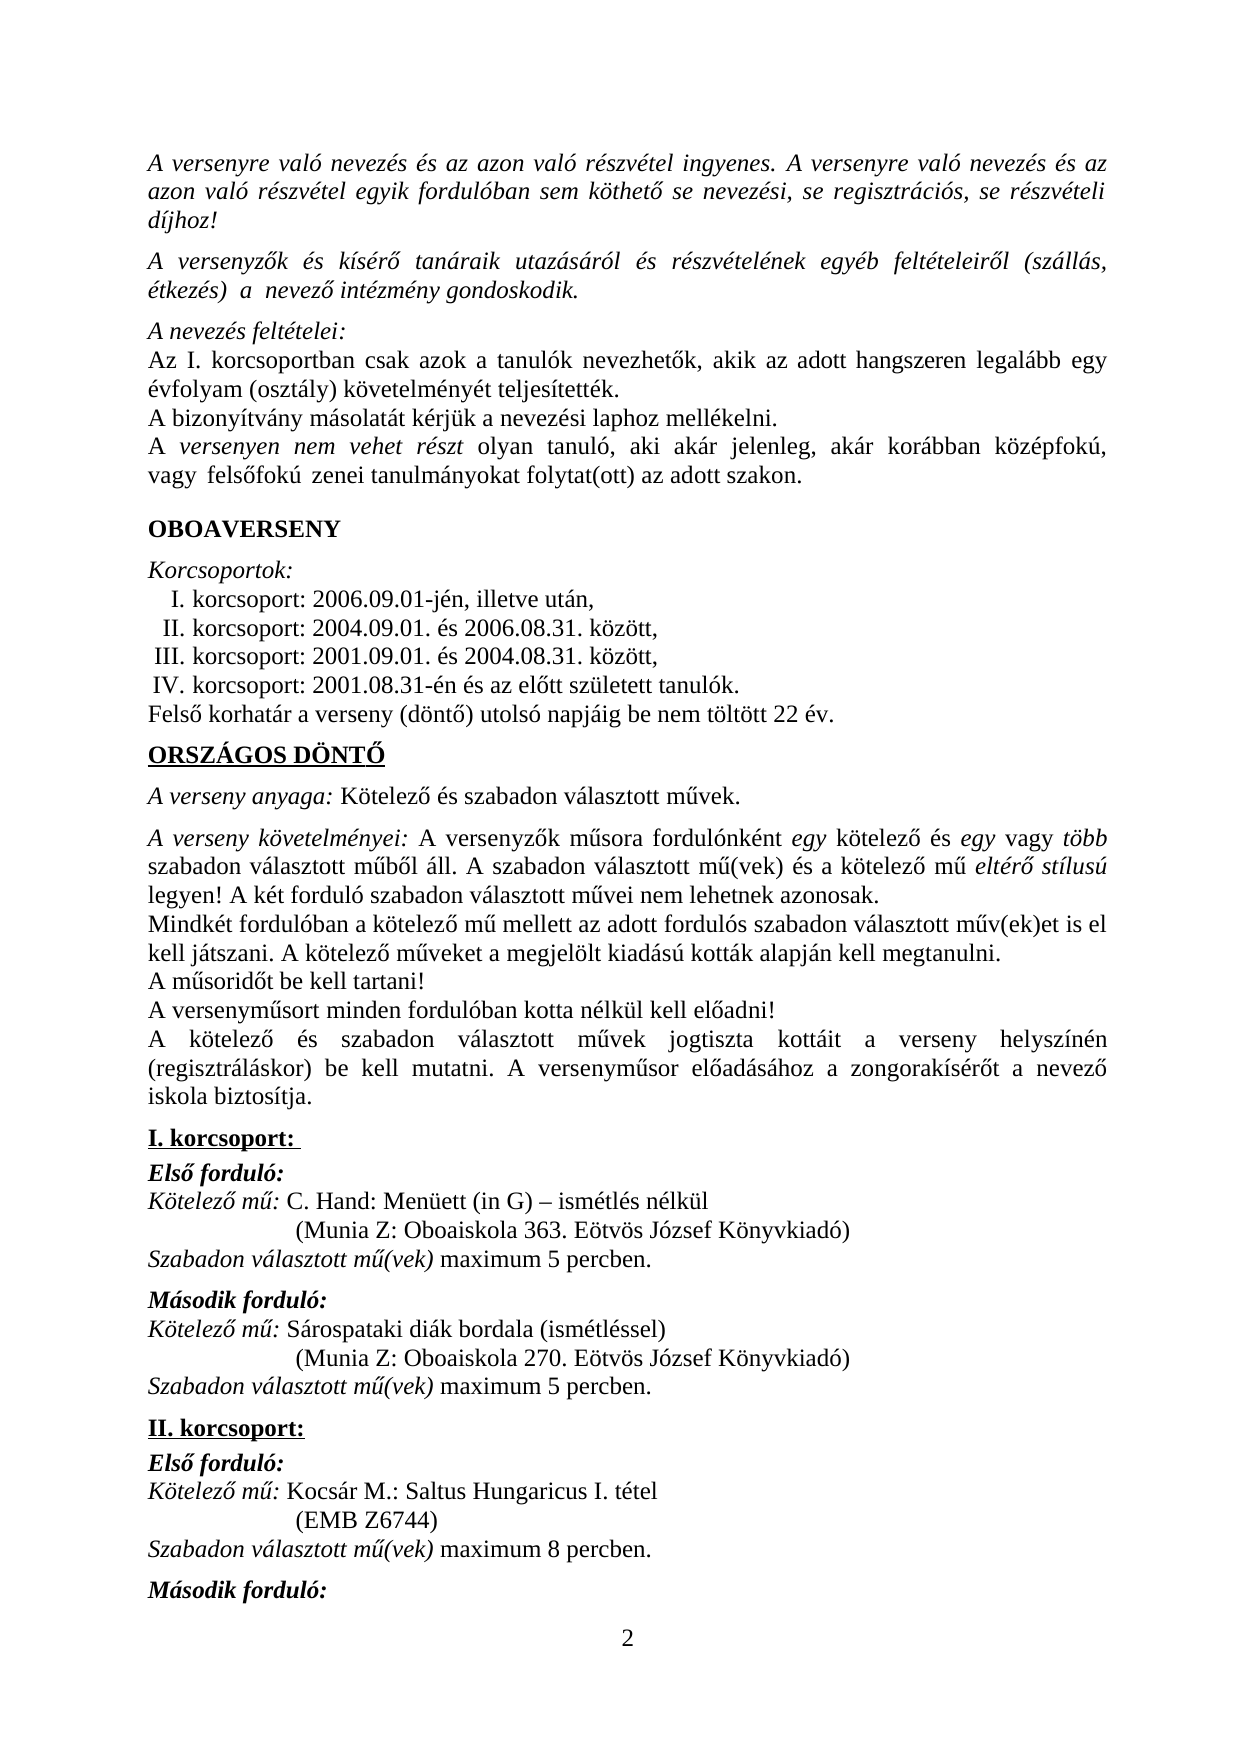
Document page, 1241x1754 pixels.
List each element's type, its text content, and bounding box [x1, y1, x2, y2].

text Kötelező mű: Kocsár M.: Saltus Hungaricus I. tétel [148, 1476, 1107, 1505]
text A versenyen nem vehet részt olyan tanuló, aki akár jelenleg, akár korábban középfokú, vagy felsőfokú zenei tanulmányokat folytat(ott) az adott szakon. [148, 431, 1107, 489]
text Szabadon választott mű(vek) maximum 5 percben. [148, 1371, 1107, 1400]
text A nevezés feltételei: [148, 316, 1107, 345]
list korcsoport: 2006.09.01-jén, illetve után, [185, 584, 1107, 613]
text (EMB Z6744) [295, 1505, 1107, 1534]
text A bizonyítvány másolatát kérjük a nevezési laphoz mellékelni. [148, 403, 1107, 431]
text A verseny követelményei: A versenyzők műsora fordulónként egy kötelező és egy vagy több szabadon választott műből áll. A szabadon választott mű(vek) és a kötelező mű eltérő stílusú legyen! A két forduló szabadon választott művei nem lehetnek azonosak. [148, 823, 1107, 909]
text A versenyműsort minden fordulóban kotta nélkül kell előadni! [148, 995, 1107, 1024]
text (Munia Z: Oboaiskola 270. Eötvös József Könyvkiadó) [295, 1343, 1107, 1371]
text A műsoridőt be kell tartani! [148, 966, 1107, 995]
list korcsoport: 2001.08.31-én és az előtt született tanulók. [185, 670, 1107, 699]
text (Munia Z: Oboaiskola 363. Eötvös József Könyvkiadó) [295, 1215, 1107, 1244]
text Második forduló: [148, 1285, 1107, 1314]
text ORSZÁGOS DÖNTŐ [148, 740, 1107, 769]
text Első forduló: [148, 1158, 1107, 1186]
text Felső korhatár a verseny (döntő) utolsó napjáig be nem töltött 22 év. [148, 699, 1107, 728]
text A verseny anyaga: Kötelező és szabadon választott művek. [148, 781, 1107, 810]
text Második forduló: [148, 1575, 1107, 1604]
text Első forduló: [148, 1448, 1107, 1476]
text A kötelező és szabadon választott művek jogtiszta kottáit a verseny helyszínén (regisztráláskor) be kell mutatni. A versenyműsor előadásához a zongorakísérőt a nevező iskola biztosítja. [148, 1024, 1107, 1110]
text Az I. korcsoportban csak azok a tanulók nevezhetők, akik az adott hangszeren legalább egy évfolyam (osztály) követelményét teljesítették. [148, 345, 1107, 403]
text OBOAVERSENY [148, 514, 1110, 543]
text Kötelező mű: C. Hand: Menüett (in G) – ismétlés nélkül [148, 1186, 1107, 1215]
text II. korcsoport: [148, 1413, 1107, 1441]
text A versenyre való nevezés és az azon való részvétel ingyenes. A versenyre való nevezés és az azon való részvétel egyik fordulóban sem köthető se nevezési, se regisztrációs, se részvételi díjhoz! [148, 148, 1107, 234]
text Korcsoportok: [148, 555, 1107, 584]
text Szabadon választott mű(vek) maximum 5 percben. [148, 1244, 1107, 1273]
list korcsoport: 2001.09.01. és 2004.08.31. között, [185, 641, 1107, 670]
text A versenyzők és kísérő tanáraik utazásáról és részvételének egyéb feltételeiről (szállás, étkezés) a nevező intézmény gondoskodik. [148, 246, 1107, 304]
text Mindkét fordulóban a kötelező mű mellett az adott fordulós szabadon választott műv(ek)et is el kell játszani. A kötelező műveket a megjelölt kiadású kották alapján kell megtanulni. [148, 909, 1107, 966]
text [148, 1534, 1107, 1563]
text I. korcsoport: [148, 1123, 1107, 1151]
list korcsoport: 2004.09.01. és 2006.08.31. között, [185, 613, 1107, 641]
text Kötelező mű: Sárospataki diák bordala (ismétléssel) [148, 1314, 1107, 1343]
